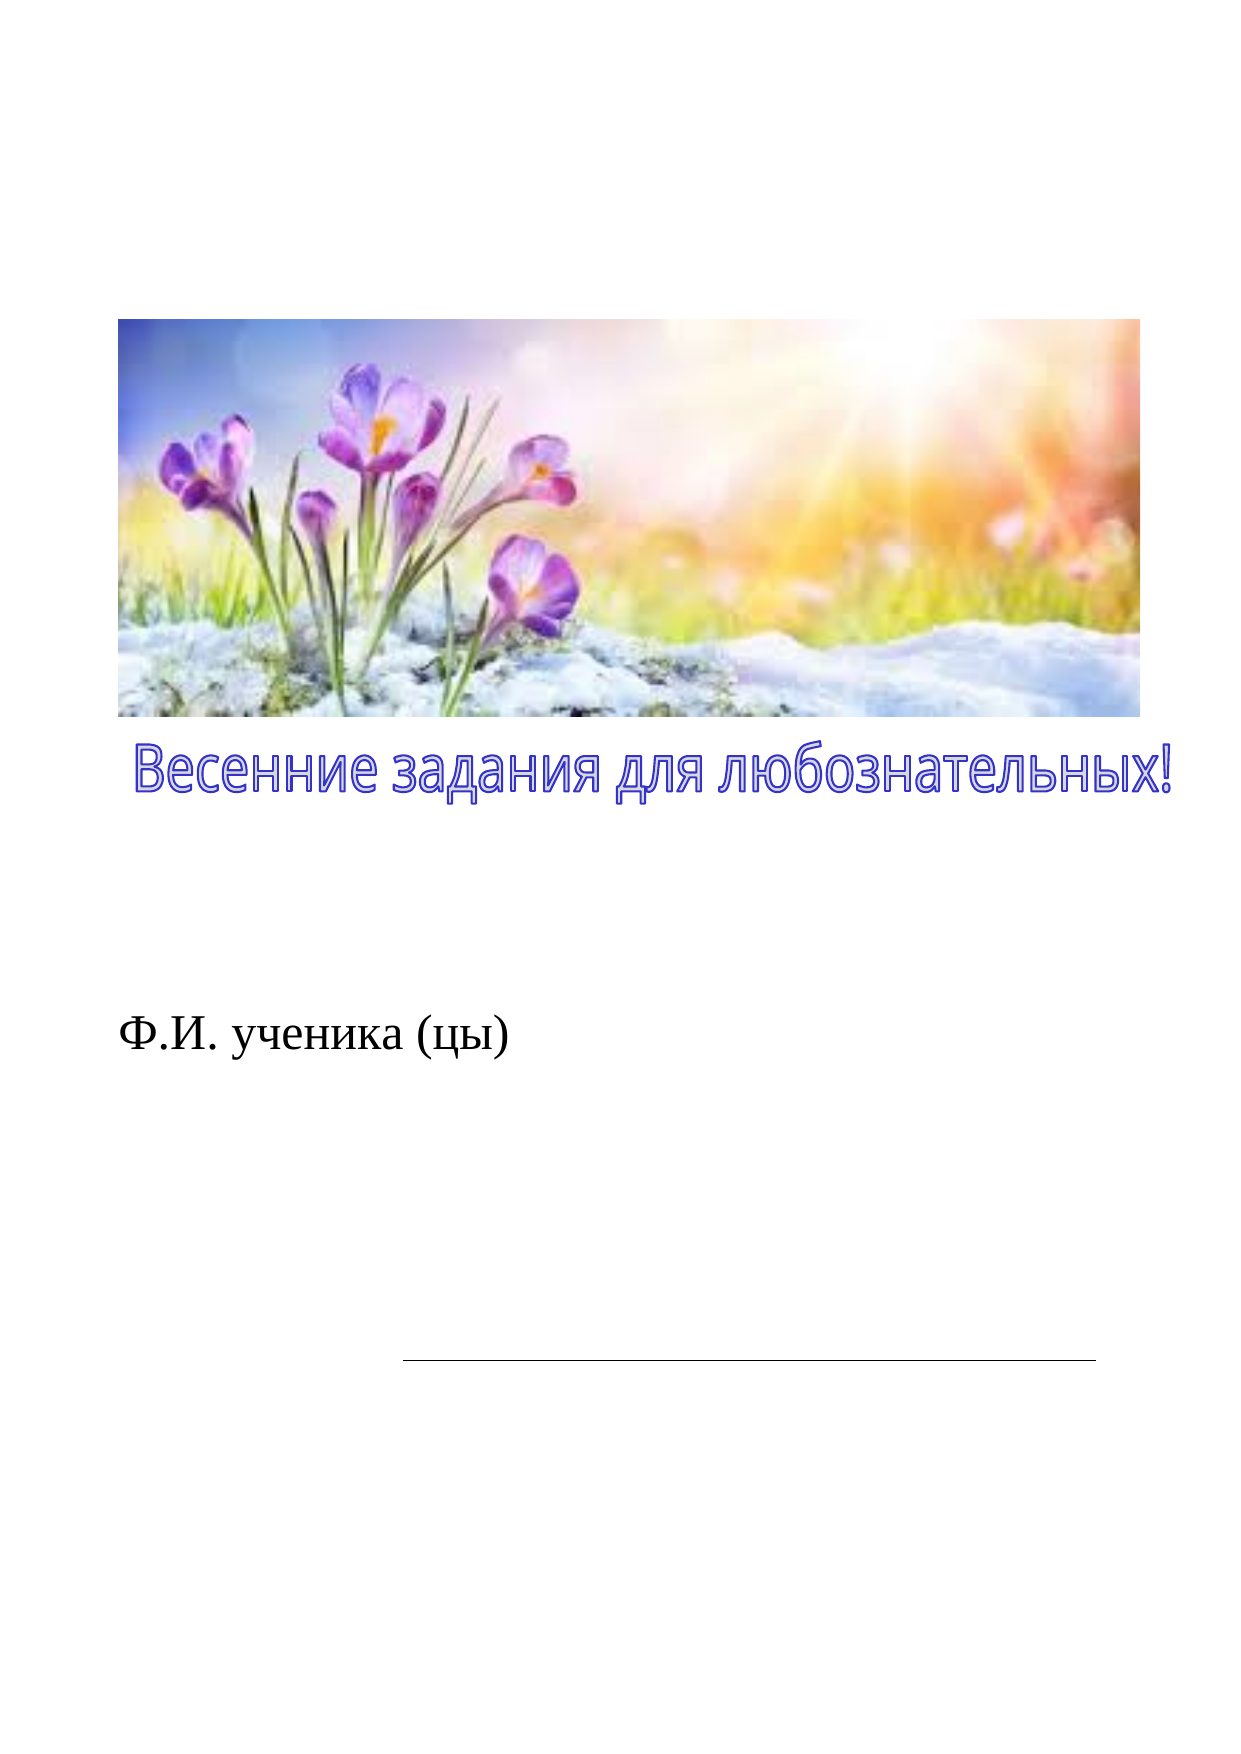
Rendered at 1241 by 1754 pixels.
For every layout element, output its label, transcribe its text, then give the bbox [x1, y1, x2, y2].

text Ф.И. ученика (цы) [118, 1002, 1152, 1060]
picture [118, 319, 1141, 717]
